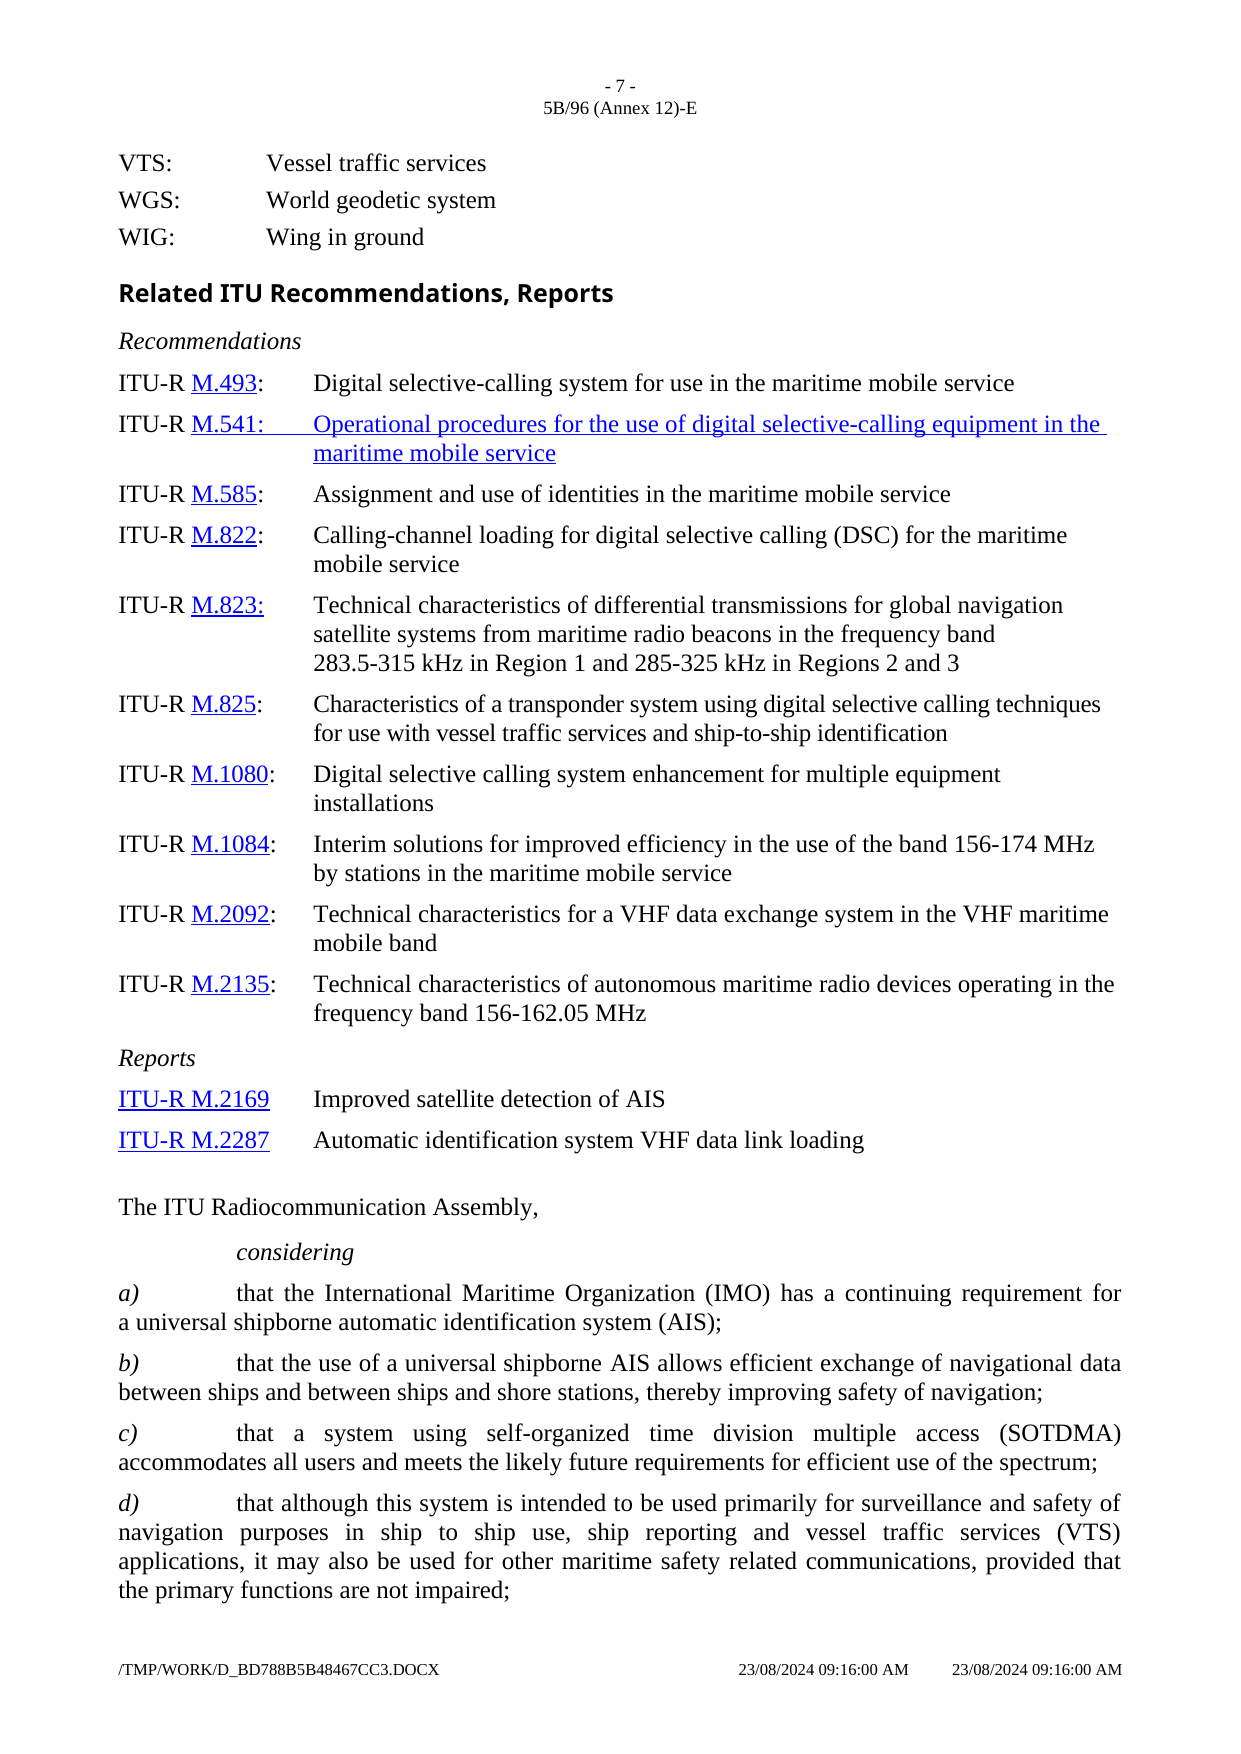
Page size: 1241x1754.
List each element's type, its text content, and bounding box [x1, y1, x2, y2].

text VTS Vessel traffic services [118, 148, 1122, 176]
text WIG Wing in ground [118, 222, 1122, 251]
text d) that although this system is intended to be used primarily for surveillance and safety of navigation purposes in ship to ship use, ship reporting and vessel traffic services (VTS) applications, it may also be used for other maritime safety related communications, provided that the primary functions are not impaired; [118, 1488, 1122, 1603]
text b) that the use of a universal shipborne AIS allows efficient exchange of navigational data between ships and between ships and shore stations, thereby improving safety of navigation; [118, 1348, 1122, 1406]
text WGS World geodetic system [118, 185, 1122, 213]
text a) that the International Maritime Organization (IMO) has a continuing requirement for a universal shipborne automatic identification system (AIS); [118, 1278, 1122, 1336]
text considering [236, 1237, 1122, 1266]
title The ITU Radiocommunication Assembly, [118, 1192, 1122, 1221]
text c) that a system using self-organized time division multiple access (SOTDMA) accommodates all users and meets the likely future requirements for efficient use of the spectrum; [118, 1418, 1122, 1476]
